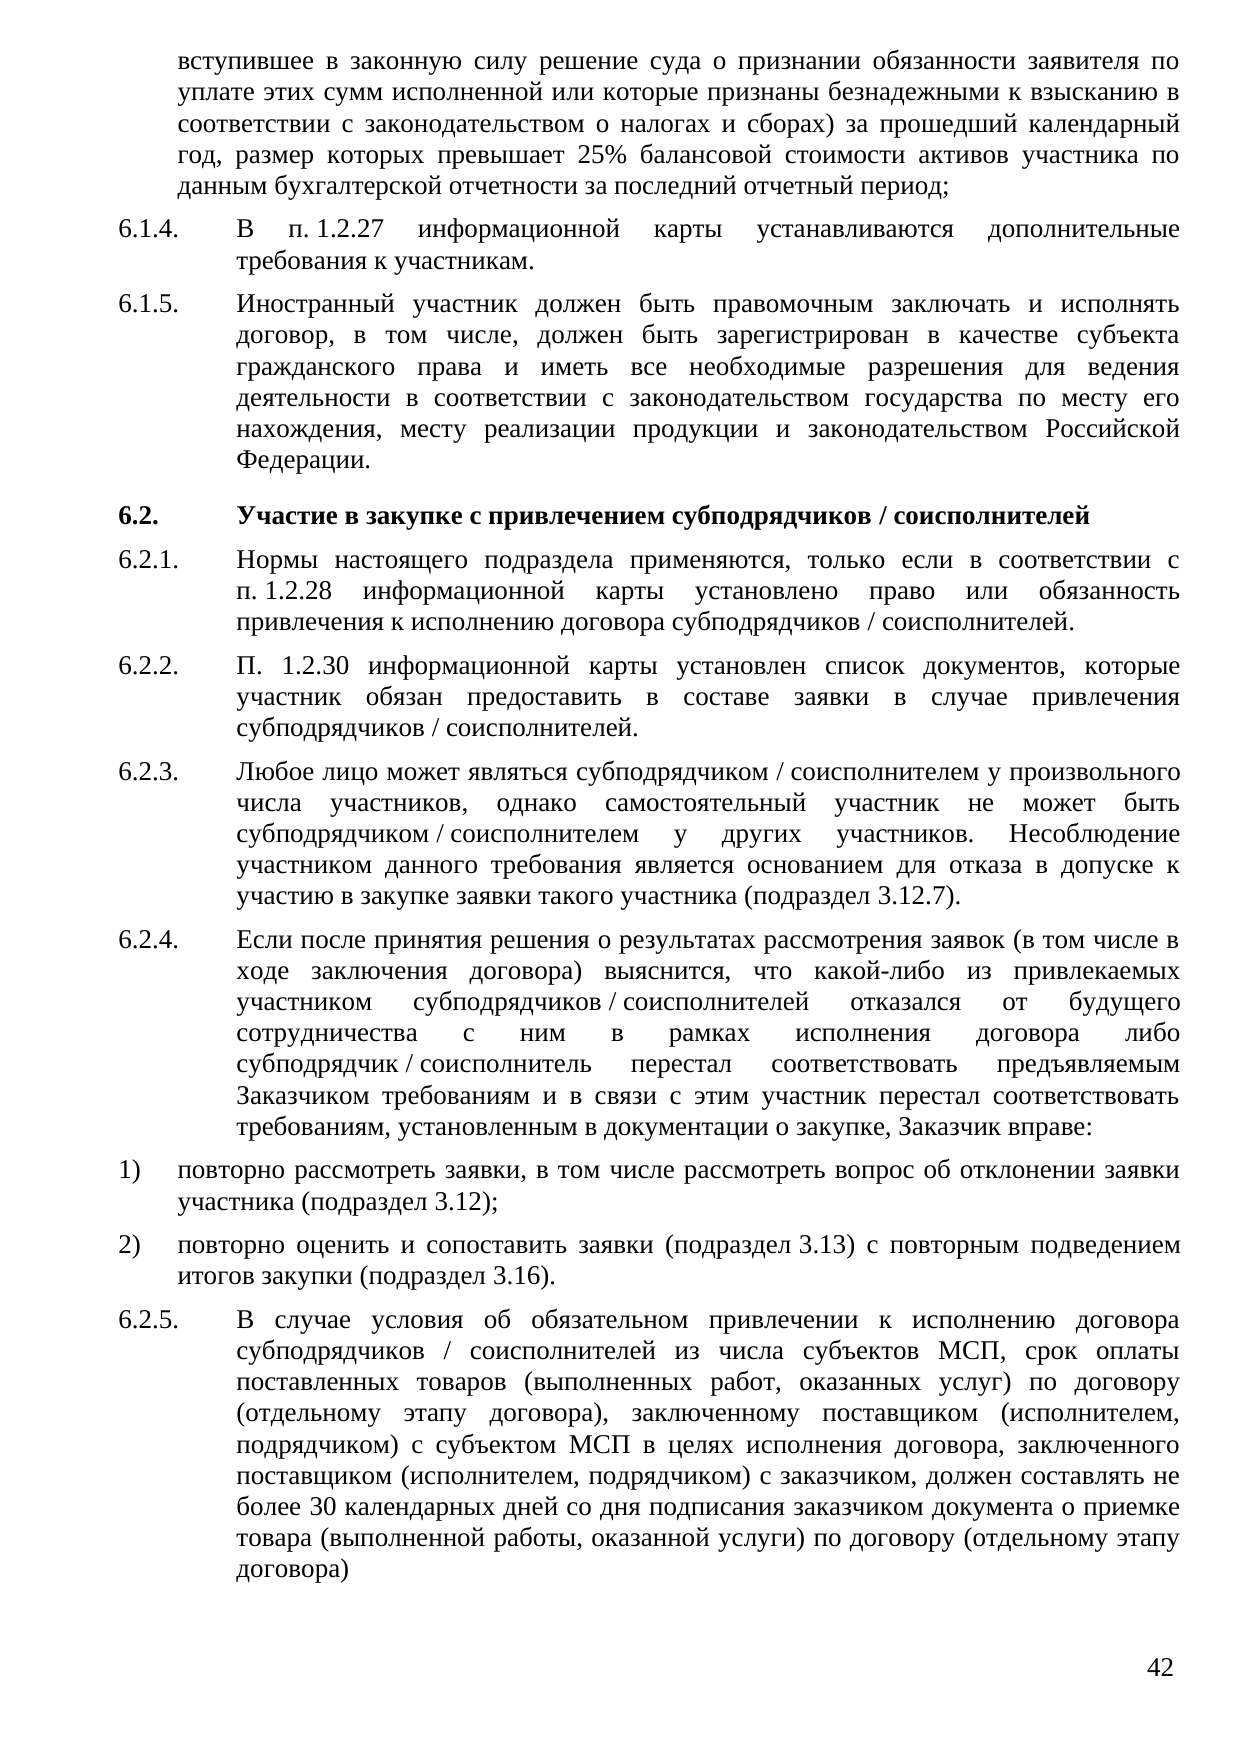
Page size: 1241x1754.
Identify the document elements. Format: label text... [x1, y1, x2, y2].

text повторно оценить и сопоставить заявки (подраздел 3.13) с повторным подведением итогов закупки (подраздел 3.16). [118, 1228, 1181, 1291]
text Любое лицо может являться субподрядчиком / соисполнителем у произвольного числа участников, однако самостоятельный участник не может быть субподрядчиком / соисполнителем у других участников. Несоблюдение участником данного требования является основанием для отказа в допуске к участию в закупке заявки такого участника (подраздел 3.12.7). [118, 755, 1181, 911]
text повторно рассмотреть заявки, в том числе рассмотреть вопрос об отклонении заявки участника (подраздел 3.12); [118, 1153, 1181, 1216]
text Участие в закупке с привлечением субподрядчиков / соисполнителей [118, 499, 1181, 530]
text Если после принятия решения о результатах рассмотрения заявок (в том числе в ходе заключения договора) выяснится, что какой-либо из привлекаемых участником субподрядчиков / соисполнителей отказался от будущего сотрудничества с ним в рамках исполнения договора либо субподрядчик / соисполнитель перестал соответствовать предъявляемым Заказчиком требованиям и в связи с этим участник перестал соответствовать требованиям, установленным в документации о закупке, Заказчик вправе: [118, 923, 1181, 1141]
text В п. 1.2.26 информационной карты устанавливаются дополнительные требования к участникам. [118, 213, 1181, 275]
text В случае условия об обязательном привлечении к исполнению договора субподрядчиков / соисполнителей из числа субъектов МСП, срок оплаты поставленных товаров (выполненных работ, оказанных услуг) по договору (отдельному этапу договора), заключенному поставщиком (исполнителем, подрядчиком) с субъектом МСП в целях исполнения договора, заключенного поставщиком (исполнителем, подрядчиком) с заказчиком, должен составлять не более 30 календарных дней со дня подписания заказчиком документа о приемке товара (выполненной работы, оказанной услуги) по договору (отдельному этапу договора) [118, 1303, 1181, 1583]
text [118, 44, 1181, 200]
text Нормы настоящего подраздела применяются, только если в соответствии с п. 1.2.27 информационной карты установлено право или обязанность привлечения к исполнению договора субподрядчиков / соисполнителей. [118, 543, 1181, 636]
text П. 1.2.29 информационной карты установлен список документов, которые участник обязан предоставить в составе заявки в случае привлечения субподрядчиков / соисполнителей. [118, 649, 1181, 742]
text Иностранный участник должен быть правомочным заключать и исполнять договор, в том числе, должен быть зарегистрирован в качестве субъекта гражданского права и иметь все необходимые разрешения для ведения деятельности в соответствии с законодательством государства по месту его нахождения, месту реализации продукции и законодательством Российской Федерации. [118, 287, 1181, 474]
